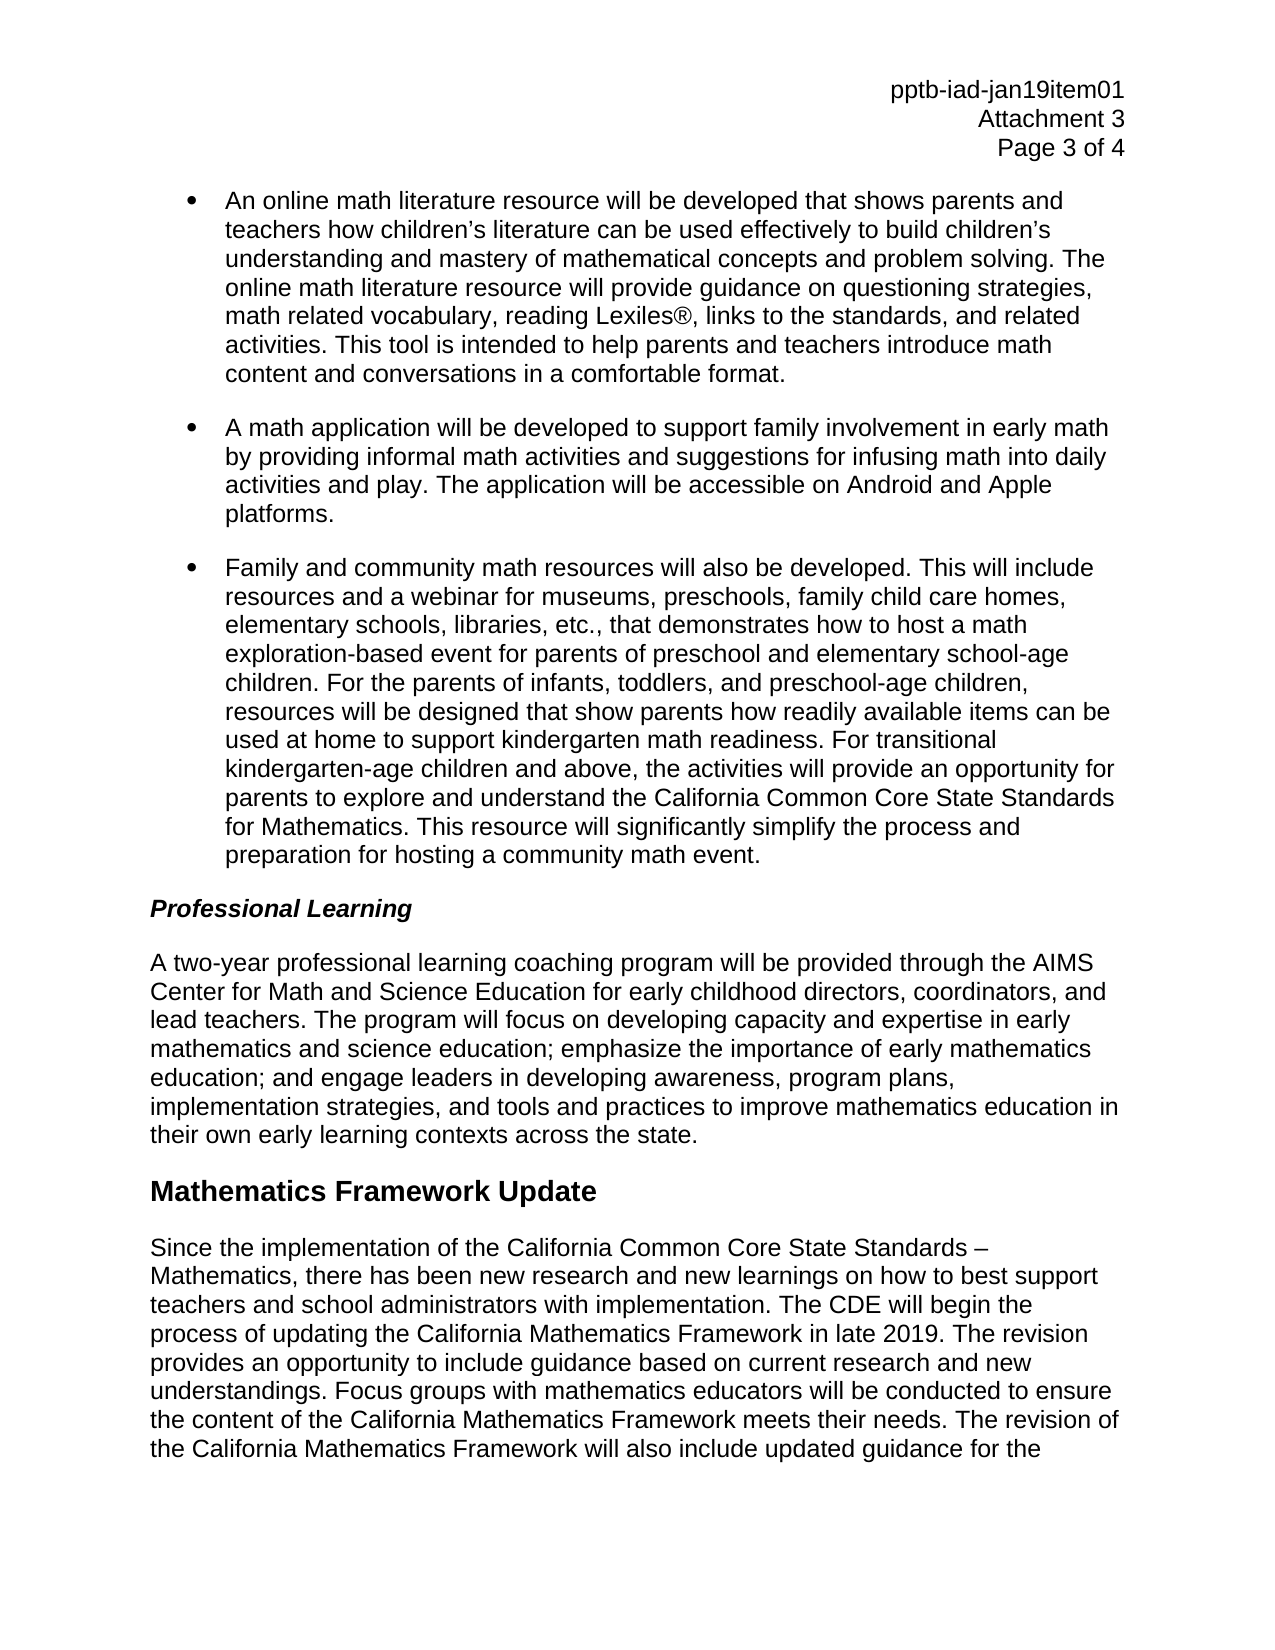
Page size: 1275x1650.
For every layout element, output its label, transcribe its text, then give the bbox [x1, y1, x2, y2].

subtitle Mathematics Framework Update [150, 1174, 1125, 1208]
list A math application will be developed to support family involvement in early math by providing informal math activities and suggestions for infusing math into daily activities and play. The application will be accessible on Android and Apple platforms. [187, 413, 1125, 528]
list Family and community math resources will also be developed. This will include resources and a webinar for museums, preschools, family child care homes, elementary schools, libraries, etc., that demonstrates how to host a math exploration-based event for parents of preschool and elementary school-age children. For the parents of infants, toddlers, and preschool-age children, resources will be designed that show parents how readily available items can be used at home to support kindergarten math readiness. For transitional kindergarten-age children and above, the activities will provide an opportunity for parents to explore and understand the California Common Core State Standards for Mathematics. This resource will significantly simplify the process and preparation for hosting a community math event. [187, 553, 1125, 869]
text A two-year professional learning coaching program will be provided through the AIMS Center for Math and Science Education for early childhood directors, coordinators, and lead teachers. The program will focus on developing capacity and expertise in early mathematics and science education; emphasize the importance of early mathematics education; and engage leaders in developing awareness, program plans, implementation strategies, and tools and practices to improve mathematics education in their own early learning contexts across the state. [150, 948, 1125, 1149]
subtitle Professional Learning [150, 894, 1125, 923]
list An online math literature resource will be developed that shows parents and teachers how children’s literature can be used effectively to build children’s understanding and mastery of mathematical concepts and problem solving. The online math literature resource will provide guidance on questioning strategies, math related vocabulary, reading Lexiles®, links to the standards, and related activities. This tool is intended to help parents and teachers introduce math content and conversations in a comfortable format. [187, 186, 1125, 388]
